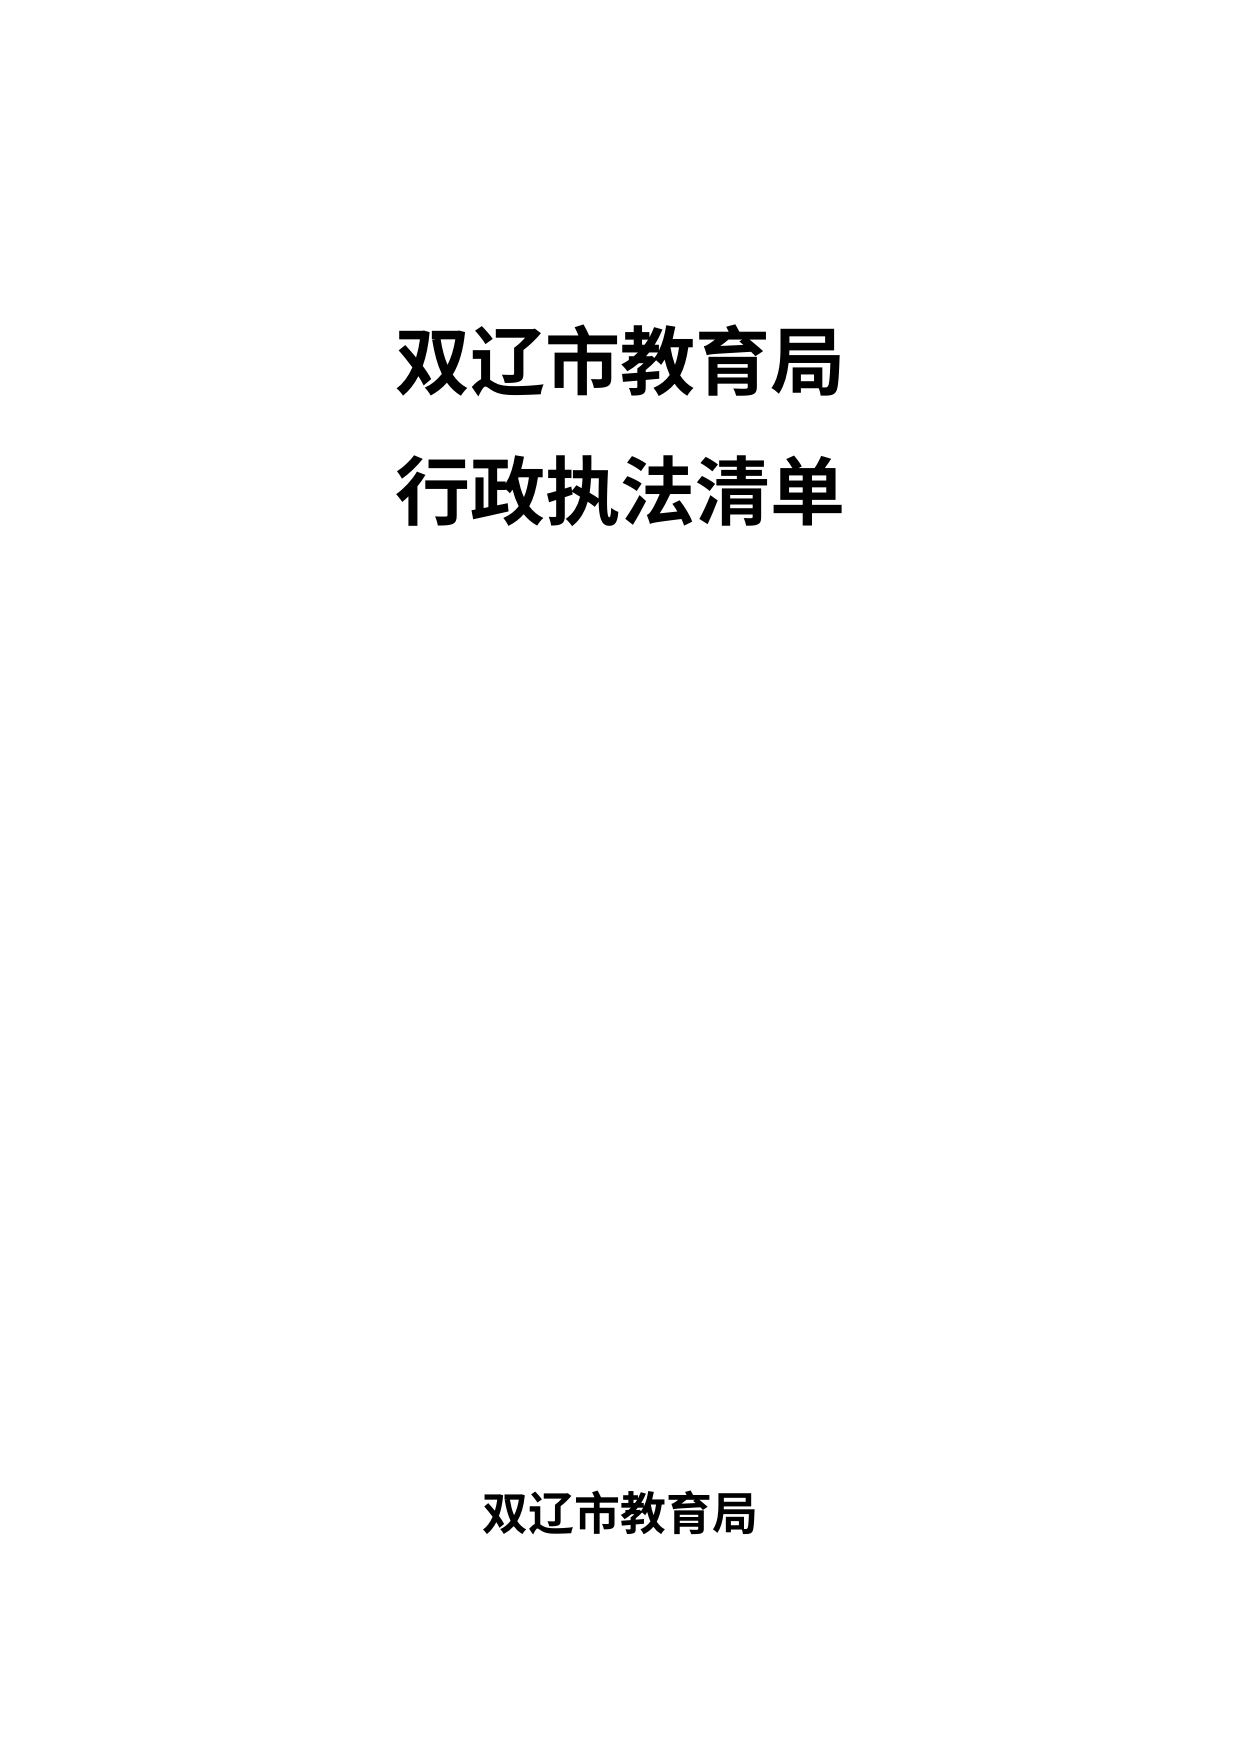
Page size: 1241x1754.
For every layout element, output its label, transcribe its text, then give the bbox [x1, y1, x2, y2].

text 双辽市教育局 [187, 1462, 1053, 1559]
text 行政执法清单 [187, 422, 1053, 552]
text 双辽市教育局 [187, 292, 1053, 422]
